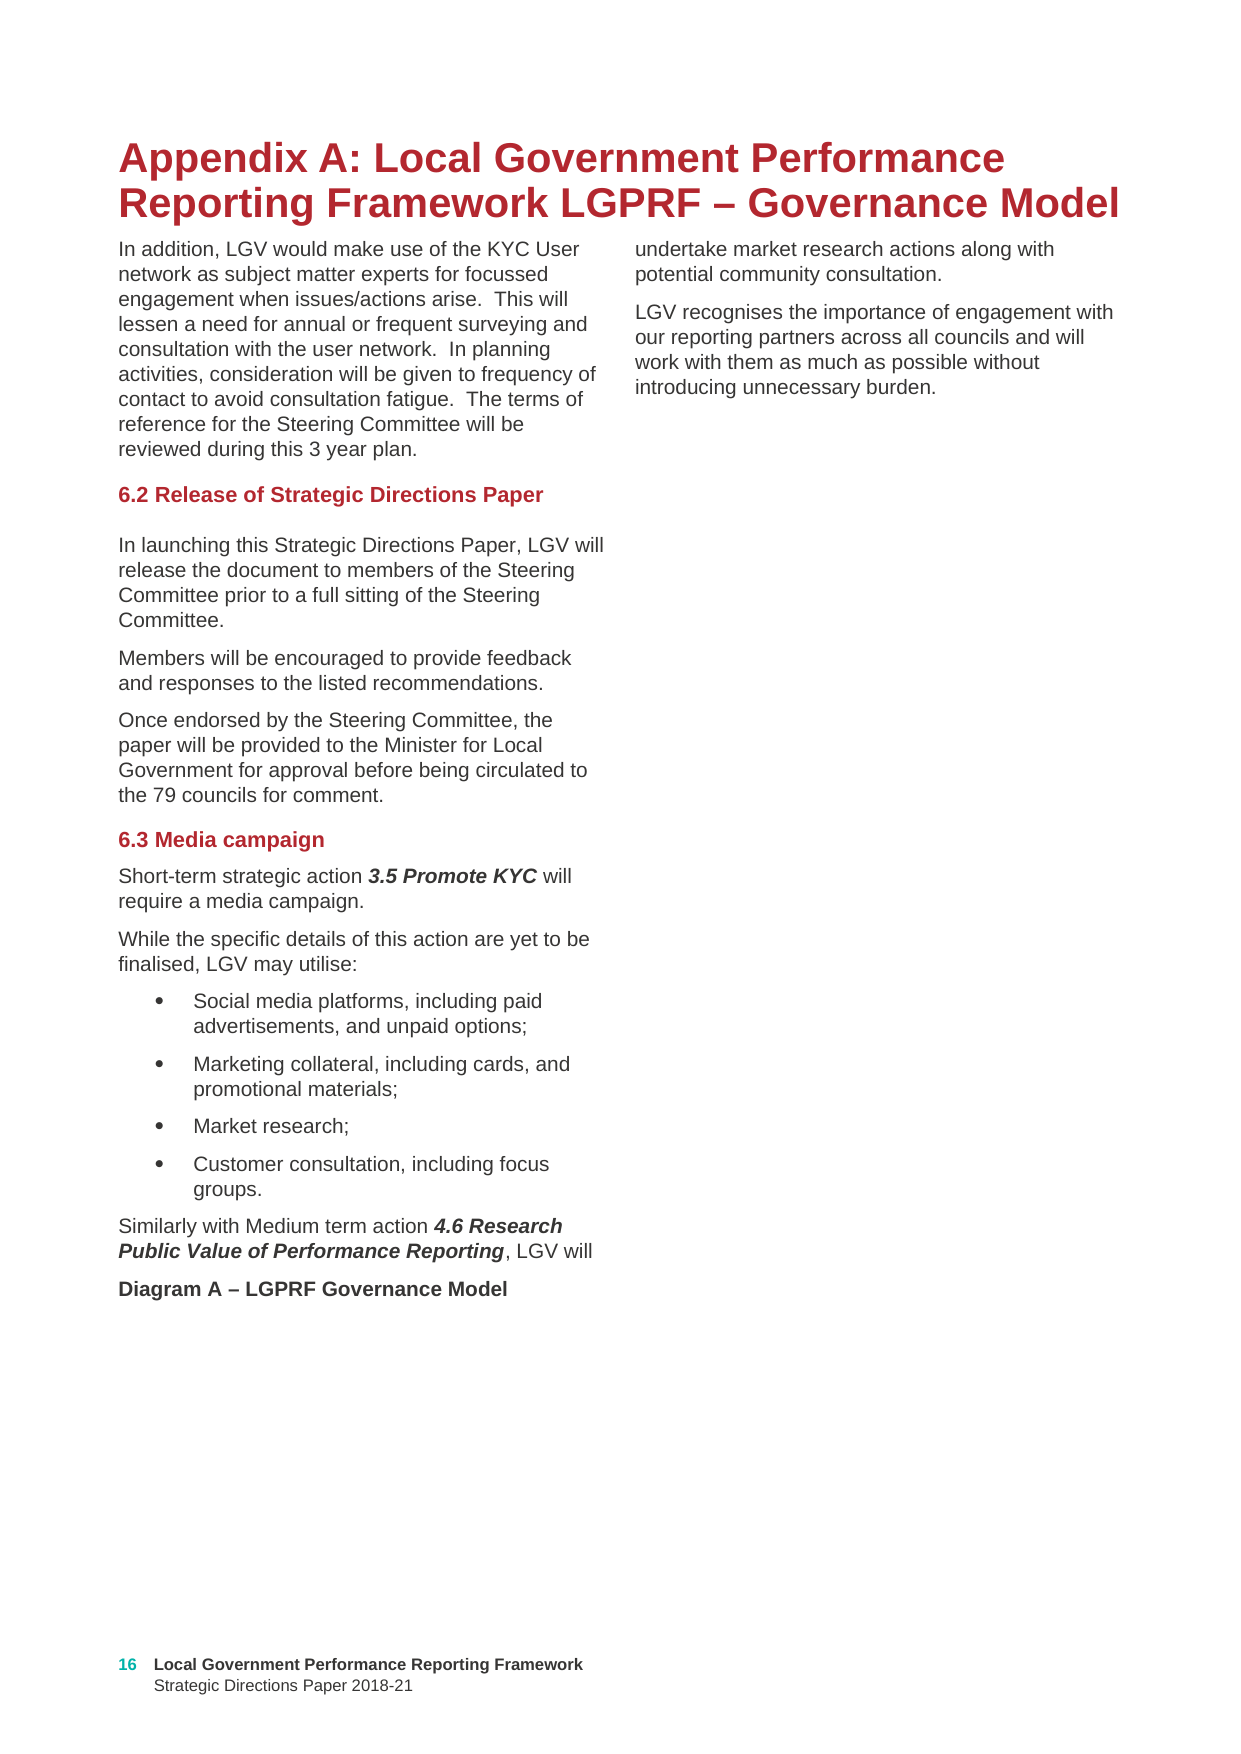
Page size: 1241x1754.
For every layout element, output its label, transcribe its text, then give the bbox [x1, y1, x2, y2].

text Similarly with Medium term action 4.6 Research Public Value of Performance Reporting, LGV will undertake market research actions along with potential community consultation. [118, 1213, 605, 1263]
subtitle 6.3 Media campaign [118, 828, 605, 853]
list Marketing collateral, including cards, and promotional materials; [156, 1051, 605, 1101]
subtitle Appendix A: Local Government Performance Reporting Framework LGPRF – Governance Model [118, 135, 1122, 227]
subtitle 6.2 Release of Strategic Directions Paper [118, 482, 605, 507]
text Members will be encouraged to provide feedback and responses to the listed recommendations. [118, 644, 605, 694]
text Once endorsed by the Steering Committee, the paper will be provided to the Minister for Local Government for approval before being circulated to the 79 councils for comment. [118, 707, 605, 807]
list Customer consultation, including focus groups. [156, 1151, 605, 1201]
list Social media platforms, including paid advertisements, and unpaid options; [156, 988, 605, 1038]
text In launching this Strategic Directions Paper, LGV will release the document to members of the Steering Committee prior to a full sitting of the Steering Committee. [118, 532, 605, 632]
list Market research; [156, 1113, 605, 1138]
text LGV recognises the importance of engagement with our reporting partners across all councils and will work with them as much as possible without introducing unnecessary burden. [635, 299, 1122, 399]
text While the specific details of this action are yet to be finalised, LGV may utilise: [118, 926, 605, 976]
text Similarly with Medium term action 4.6 Research Public Value of Performance Reporting, LGV will undertake market research actions along with potential community consultation. [635, 236, 1122, 286]
text Short-term strategic action 3.5 Promote KYC will require a media campaign. [118, 863, 605, 913]
text Diagram A – LGPRF Governance Model [118, 1276, 1122, 1301]
text In addition, LGV would make use of the KYC User network as subject matter experts for focussed engagement when issues/actions arise. This will lessen a need for annual or frequent surveying and consultation with the user network. In planning activities, consideration will be given to frequency of contact to avoid consultation fatigue. The terms of reference for the Steering Committee will be reviewed during this 3 year plan. [118, 236, 605, 461]
